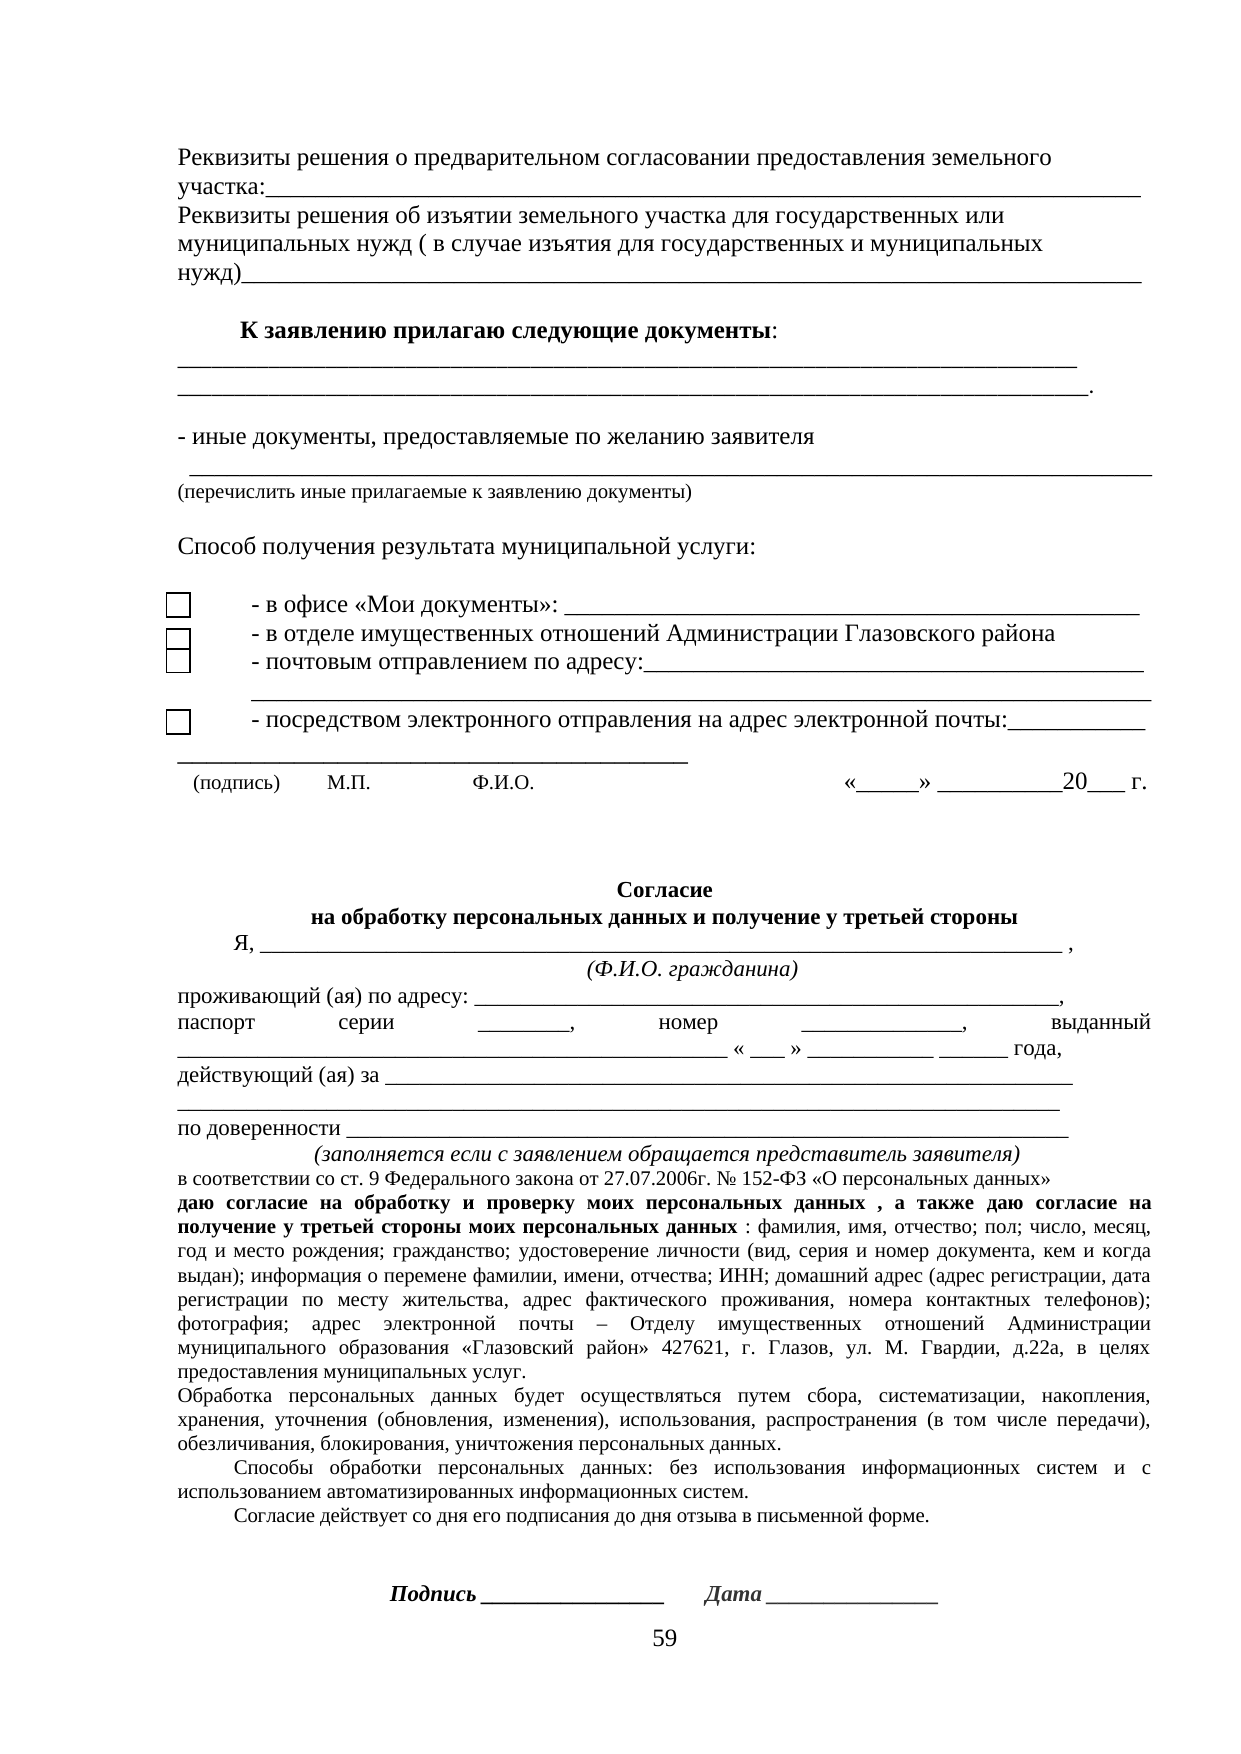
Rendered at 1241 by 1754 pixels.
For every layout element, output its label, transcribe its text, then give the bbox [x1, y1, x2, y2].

text - в отделе имущественных отношений Администрации Глазовского района [177, 618, 1152, 646]
text Реквизиты решения о предварительном согласовании предоставления земельного участка:______________________________________________________________________ [177, 142, 1152, 200]
text ________________________________________________________________________ [177, 675, 1152, 704]
text Согласие [177, 876, 1152, 903]
text (заполняется если с заявлением обращается представитель заявителя) [177, 1140, 1152, 1166]
text Согласие действует со дня его подписания до дня отзыва в письменной форме. [177, 1503, 1152, 1527]
text действующий (ая) за ____________________________________________________________ [177, 1061, 1152, 1087]
text Способы обработки персональных данных: без использования информационных систем и с использованием автоматизированных информационных систем. [177, 1455, 1152, 1503]
text (подпись) М.П. Ф.И.О. «_____» __________20___ г. [177, 766, 1152, 795]
text Подпись ________________ Дата _______________ [177, 1580, 1152, 1606]
text _____________________________________________________________________________ [177, 1087, 1152, 1113]
text ___________________________________ [177, 733, 1152, 766]
text - почтовым отправлением по адресу:________________________________________ [177, 646, 1152, 675]
text в соответствии со ст. 9 Федерального закона от 27.07.2006г. № 152-ФЗ «О персональных данных» [177, 1166, 1152, 1190]
text паспорт серии ________, номер ______________, выданный ________________________________________________ « ___ » ___________ ______ года, [177, 1008, 1152, 1061]
text - в офисе «Мои документы»: ______________________________________________ [177, 589, 1152, 618]
text (Ф.И.О. гражданина) [177, 955, 1152, 982]
text _____________________________________________________________________________ (перечислить иные прилагаемые к заявлению документы) [177, 450, 1152, 503]
text проживающий (ая) по адресу: ___________________________________________________, [177, 982, 1152, 1008]
text по доверенности _______________________________________________________________ [177, 1113, 1152, 1140]
text Обработка персональных данных будет осуществляться путем сбора, систематизации, накопления, хранения, уточнения (обновления, изменения), использования, распространения (в том числе передачи), обезличивания, блокирования, уничтожения персональных данных. [177, 1383, 1152, 1455]
text _______________________________________________________________________________ ________________________________________________________________________________. [177, 343, 1152, 399]
text даю согласие на обработку и проверку моих персональных данных , а также даю согласие на получение у третьей стороны моих персональных данных : фамилия, имя, отчество; пол; число, месяц, год и место рождения; гражданство; удостоверение личности (вид, серия и номер документа, кем и когда выдан); информация о перемене фамилии, имени, отчества; ИНН; домашний адрес (адрес регистрации, дата регистрации по месту жительства, адрес фактического проживания, номера контактных телефонов); фотография; адрес электронной почты – Отделу имущественных отношений Администрации муниципального образования «Глазовский район» 427621, г. Глазов, ул. М. Гвардии, д.22а, в целях предоставления муниципальных услуг. [177, 1190, 1152, 1383]
text - иные документы, предоставляемые по желанию заявителя [177, 421, 1152, 450]
text Способ получения результата муниципальной услуги: [177, 531, 1152, 560]
text на обработку персональных данных и получение у третьей стороны [177, 903, 1152, 929]
text Реквизиты решения об изъятии земельного участка для государственных или муниципальных нужд ( в случае изъятия для государственных и муниципальных нужд)________________________________________________________________________ [177, 200, 1152, 286]
text К заявлению прилагаю следующие документы: [177, 315, 1152, 343]
text - посредством электронного отправления на адрес электронной почты:___________ [177, 704, 1152, 733]
text Я, ______________________________________________________________________ , [177, 929, 1152, 955]
